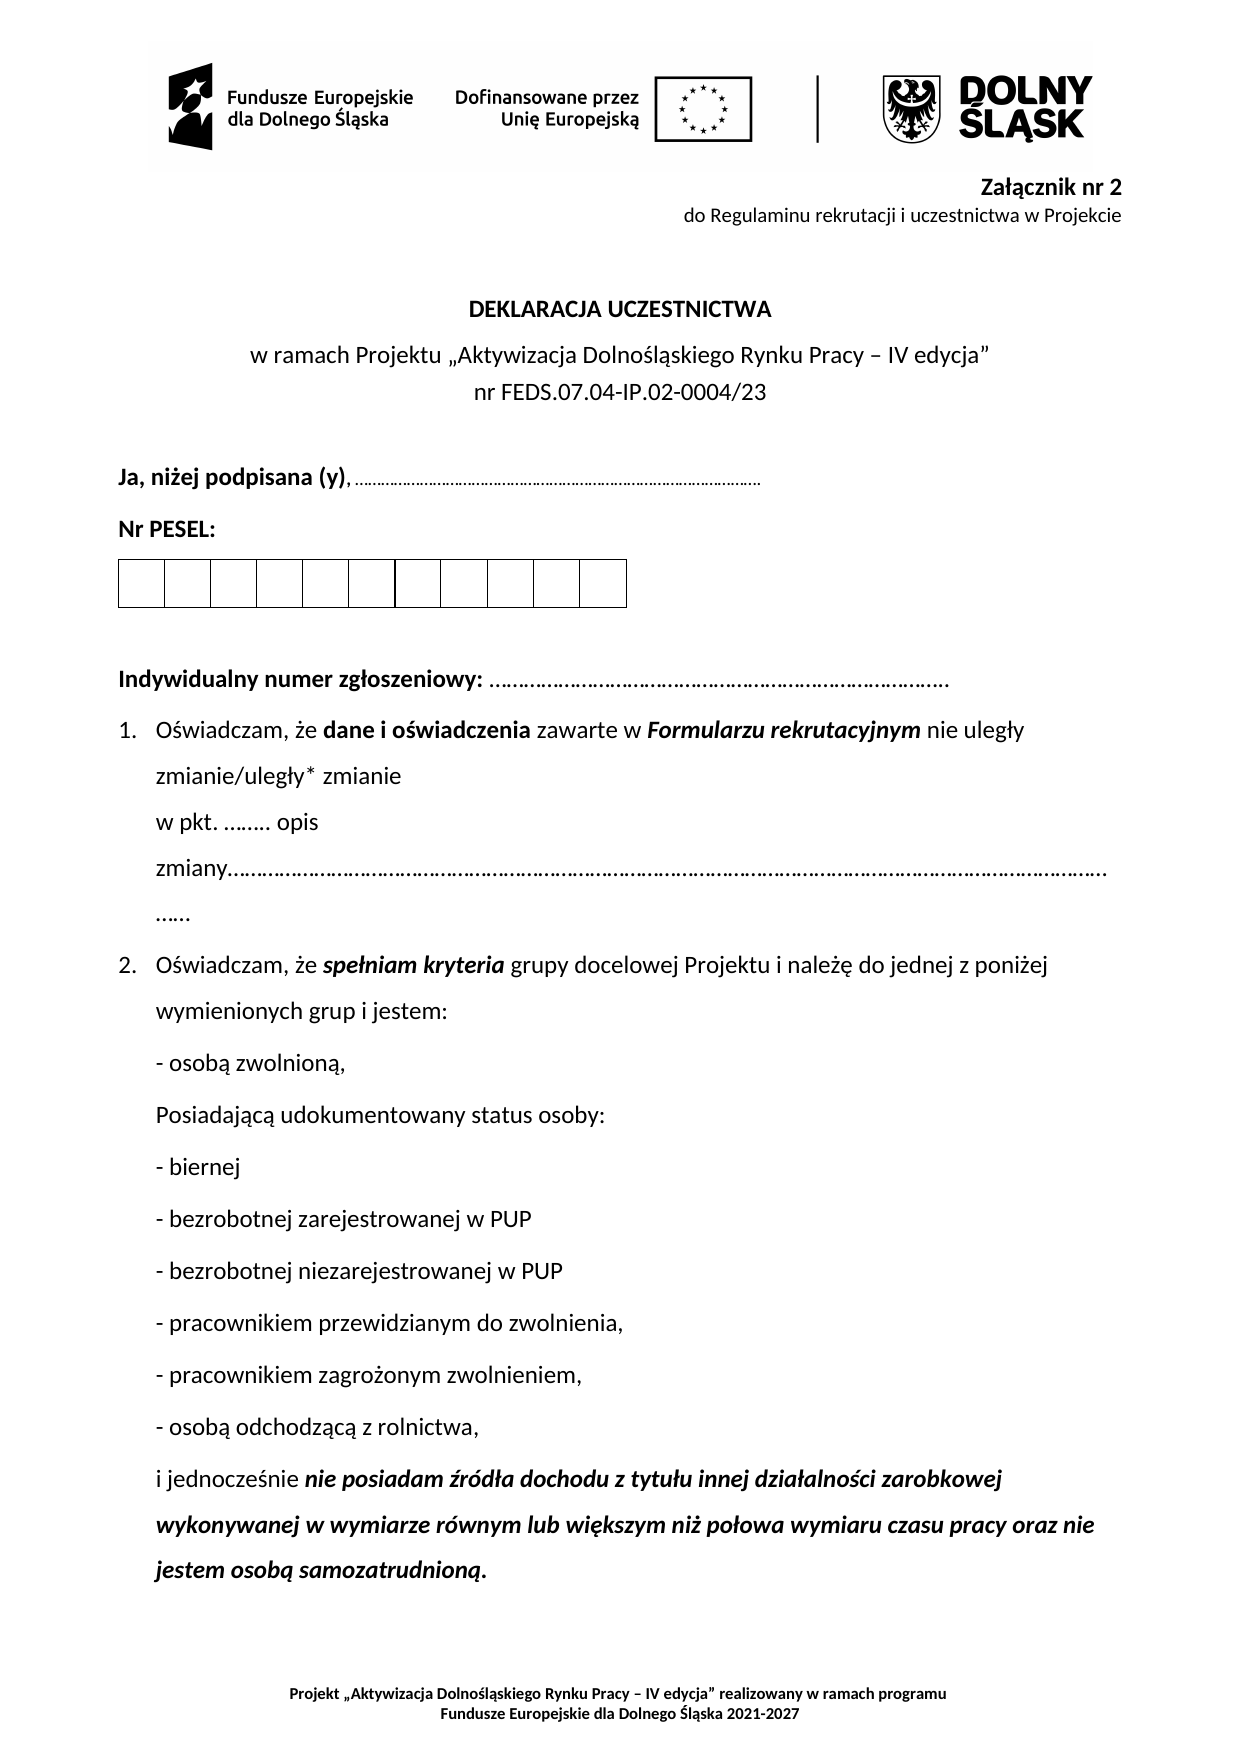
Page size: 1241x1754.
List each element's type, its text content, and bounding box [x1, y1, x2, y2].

text w ramach Projektu „Aktywizacja Dolnośląskiego Rynku Pracy – IV edycja” [118, 339, 1122, 370]
text - bezrobotnej niezarejestrowanej w PUP [156, 1255, 1122, 1286]
text nr FEDS.07.04-IP.02-0004/23 [118, 376, 1122, 406]
text Ja, niżej podpisana (y), …………………………………………………………………………………. [118, 461, 1122, 491]
text i jednocześnie nie posiadam źródła dochodu z tytułu innej działalności zarobkowej wykonywanej w wymiarze równym lub większym niż połowa wymiaru czasu pracy oraz nie jestem osobą samozatrudnioną. [156, 1463, 1122, 1585]
list Oświadczam, że spełniam kryteria grupy docelowej Projektu i należę do jednej z poniżej wymienionych grup i jestem: [118, 949, 1122, 1026]
text - pracownikiem zagrożonym zwolnieniem, [156, 1359, 1122, 1390]
table_header [534, 560, 579, 607]
table_header [211, 560, 256, 607]
list Oświadczam, że dane i oświadczenia zawarte w Formularzu rekrutacyjnym nie uległy zmianie/uległy* zmianie w pkt. …….. opis zmiany…………………………………………………………………………………………………………………………………………… [118, 715, 1122, 928]
text Załącznik nr 2 [118, 171, 1122, 202]
text - biernej [156, 1151, 1122, 1182]
table_header [441, 560, 487, 607]
table_header [165, 560, 210, 607]
text Posiadającą udokumentowany status osoby: [156, 1099, 1122, 1130]
text - osobą odchodzącą z rolnictwa, [156, 1411, 1122, 1442]
text - bezrobotnej zarejestrowanej w PUP [156, 1203, 1122, 1234]
text Indywidualny numer zgłoszeniowy: …………………………………………………………………….. [118, 663, 1122, 693]
text - pracownikiem przewidzianym do zwolnienia, [156, 1307, 1122, 1338]
text - osobą zwolnioną, [156, 1047, 1122, 1078]
picture [147, 41, 1093, 172]
text do Regulaminu rekrutacji i uczestnictwa w Projekcie [118, 202, 1122, 227]
table_header [303, 560, 348, 607]
text DEKLARACJA UCZESTNICTWA [118, 293, 1122, 324]
table_header [257, 560, 302, 607]
table_header [580, 560, 626, 607]
table_header [349, 560, 394, 607]
text Nr PESEL: [118, 513, 1122, 543]
table_header [119, 560, 164, 607]
table_header [488, 560, 533, 607]
table_header [396, 560, 440, 607]
